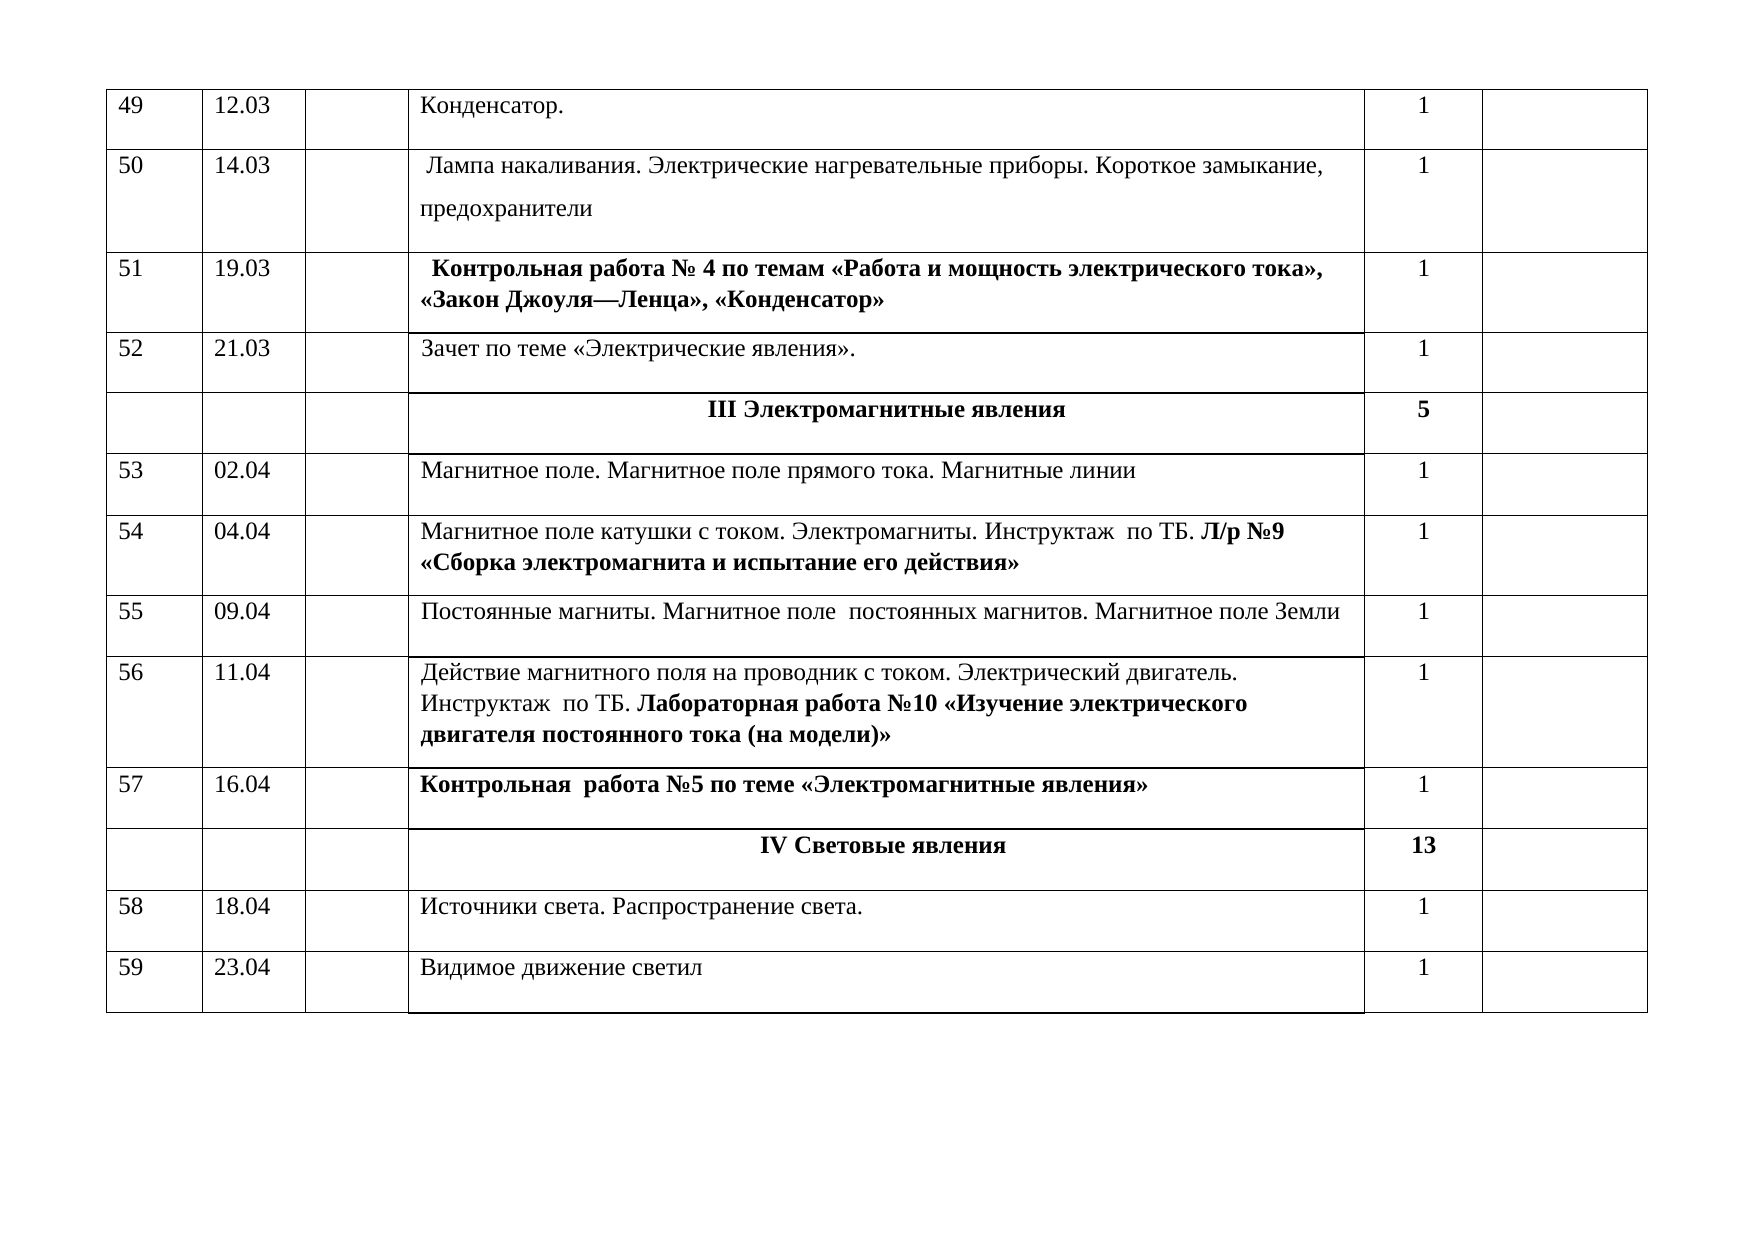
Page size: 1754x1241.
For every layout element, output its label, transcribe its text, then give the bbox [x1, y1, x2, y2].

table_cell 1 [1365, 90, 1482, 149]
table_cell 50 [107, 150, 202, 252]
table_cell 58 [107, 891, 202, 951]
table_cell [1483, 829, 1647, 889]
table_cell [306, 516, 408, 595]
table_cell [1483, 657, 1647, 767]
table_cell 1 [1365, 891, 1482, 951]
table_cell Лампа накаливания. Электрические нагревательные приборы. Короткое замыкание, предохранители [409, 150, 1364, 252]
table_cell 1 [1365, 657, 1482, 767]
table_cell 1 [1365, 516, 1482, 595]
table_cell [306, 333, 408, 392]
table_cell 1 [1365, 952, 1482, 1012]
table_cell [1483, 596, 1647, 656]
table_cell 51 [107, 253, 202, 332]
table_cell Действие магнитного поля на проводник с током. Электрический двигатель. Инструктаж по ТБ. Лабораторная работа №10 «Изучение электрического двигателя постоянного тока (на модели)» [409, 658, 1364, 767]
table_cell [306, 150, 408, 252]
table_cell [1483, 768, 1647, 828]
table_cell [306, 90, 408, 149]
table_cell 04.04 [203, 516, 305, 595]
table_cell [1483, 150, 1647, 252]
table_cell 52 [107, 333, 202, 392]
table_cell Магнитное поле. Магнитное поле прямого тока. Магнитные линии [409, 455, 1364, 514]
table_cell 21.03 [203, 333, 305, 392]
table_cell [306, 768, 408, 828]
table_cell 13 [1365, 829, 1482, 889]
table_cell [306, 253, 408, 332]
table_cell 14.03 [203, 150, 305, 252]
table_cell IV Световые явления [409, 830, 1364, 889]
table_cell Источники света. Распространение света. [409, 891, 1364, 951]
table_cell 54 [107, 516, 202, 595]
table_cell [1483, 393, 1647, 453]
table_cell [306, 393, 408, 453]
table_cell [1483, 333, 1647, 392]
table_cell Контрольная работа № 4 по темам «Работа и мощность электрического тока», «Закон Джоуля—Ленца», «Конденсатор» [409, 253, 1364, 332]
table_cell [306, 829, 408, 889]
table_cell 12.03 [203, 90, 305, 149]
table_cell Видимое движение светил [409, 952, 1364, 1012]
table_cell 49 [107, 90, 202, 149]
table_cell [1483, 516, 1647, 595]
table_cell 18.04 [203, 891, 305, 951]
table_cell Зачет по теме «Электрические явления». [409, 334, 1364, 392]
table_cell 23.04 [203, 952, 305, 1012]
table_cell 56 [107, 657, 202, 767]
table_cell [306, 657, 408, 767]
table_cell 1 [1365, 768, 1482, 828]
table_cell 02.04 [203, 454, 305, 514]
table_cell 5 [1365, 393, 1482, 453]
table_cell 16.04 [203, 768, 305, 828]
table_cell [107, 829, 202, 889]
table_cell 1 [1365, 454, 1482, 514]
table_cell 19.03 [203, 253, 305, 332]
table_cell 57 [107, 768, 202, 828]
table_cell [203, 393, 305, 453]
table_cell 1 [1365, 596, 1482, 656]
table_cell Магнитное поле катушки с током. Электромагниты. Инструктаж по ТБ. Л/р №9 «Сборка электромагнита и испытание его действия» [409, 516, 1364, 595]
table_cell 11.04 [203, 657, 305, 767]
table_cell [306, 891, 408, 951]
table_cell 1 [1365, 333, 1482, 392]
table_cell 59 [107, 952, 202, 1012]
table_cell Постоянные магниты. Магнитное поле постоянных магнитов. Магнитное поле Земли [409, 596, 1364, 656]
table_cell [306, 596, 408, 656]
table_cell 09.04 [203, 596, 305, 656]
table_cell 1 [1365, 150, 1482, 252]
table_cell 53 [107, 454, 202, 514]
table_cell 1 [1365, 253, 1482, 332]
table_cell [306, 952, 408, 1012]
table_cell Контрольная работа №5 по теме «Электромагнитные явления» [409, 769, 1364, 828]
table_cell [1483, 952, 1647, 1012]
table_cell [1483, 253, 1647, 332]
table_cell [1483, 90, 1647, 149]
table_cell [1483, 454, 1647, 514]
table_cell [306, 454, 408, 514]
table_cell [1483, 891, 1647, 951]
table_cell [107, 393, 202, 453]
table_cell Конденсатор. [409, 90, 1364, 149]
table_cell [203, 829, 305, 889]
table_cell 55 [107, 596, 202, 656]
table_cell III Электромагнитные явления [409, 394, 1364, 453]
